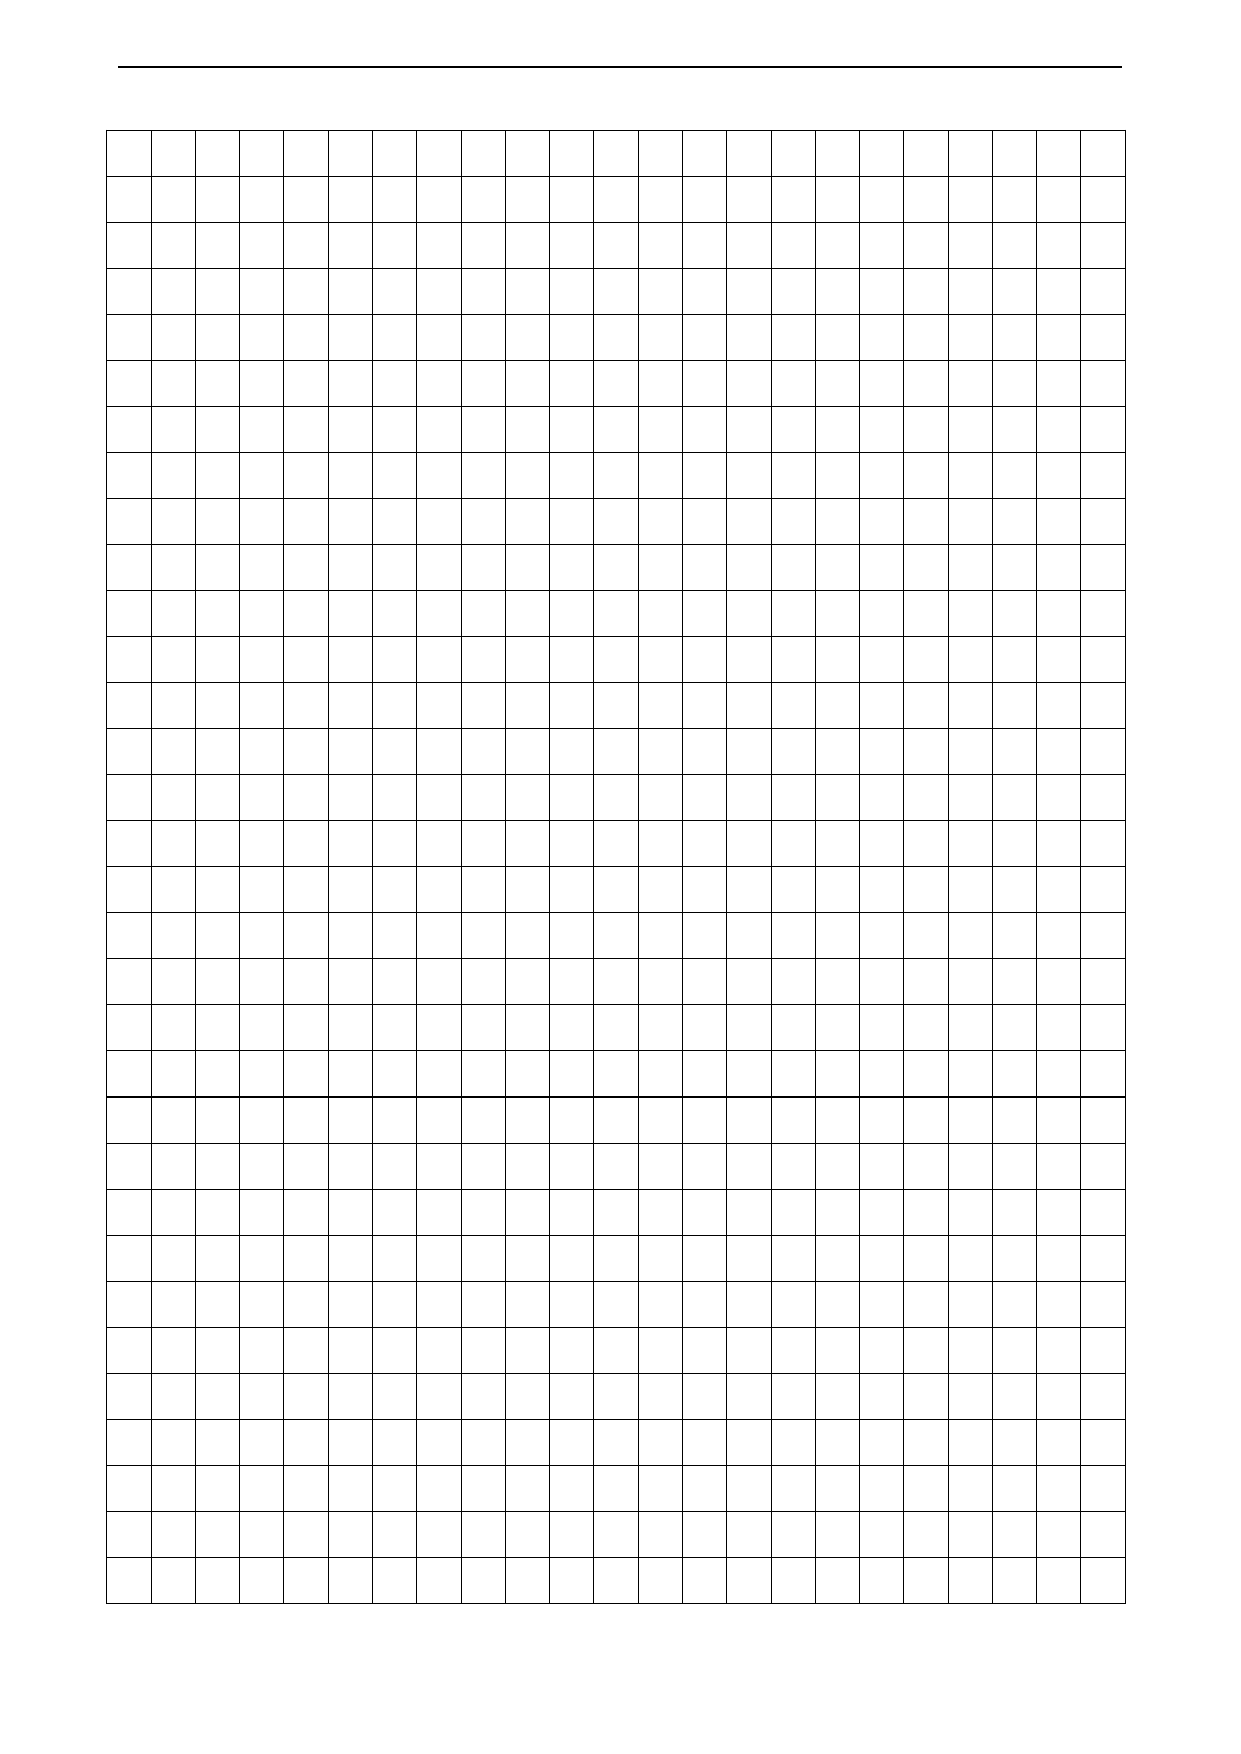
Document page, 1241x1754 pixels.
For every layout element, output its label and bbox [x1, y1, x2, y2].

table_cell [816, 1420, 859, 1465]
table_cell [949, 407, 992, 452]
table_cell [816, 223, 859, 268]
table_cell [329, 1144, 372, 1188]
table_cell [462, 683, 505, 728]
table_cell [816, 683, 859, 728]
table_cell [550, 1558, 593, 1603]
table_cell [417, 407, 461, 452]
table_cell [639, 361, 682, 406]
table_cell [284, 453, 328, 498]
table_cell [329, 453, 372, 498]
table_cell [816, 1190, 859, 1234]
table_cell [550, 315, 593, 360]
table_cell [329, 729, 372, 774]
table_cell [373, 959, 416, 1004]
table_cell [860, 1144, 903, 1188]
table_cell [1081, 361, 1125, 406]
table_cell [1081, 131, 1125, 176]
table_cell [860, 315, 903, 360]
table_cell [373, 131, 416, 176]
table_cell [284, 407, 328, 452]
table_cell [462, 545, 505, 590]
table_cell [772, 913, 815, 958]
table_cell [993, 1282, 1036, 1327]
table_cell [816, 959, 859, 1004]
table_cell [1081, 1420, 1125, 1465]
table_cell [240, 223, 283, 268]
table_cell [904, 867, 948, 912]
table_cell [152, 729, 195, 774]
table_cell [329, 637, 372, 682]
table_cell [196, 1558, 239, 1603]
table_cell [639, 1466, 682, 1511]
table_cell [417, 1236, 461, 1281]
table_cell [373, 407, 416, 452]
table_cell [373, 775, 416, 820]
table_cell [550, 545, 593, 590]
table_cell [816, 1558, 859, 1603]
table_cell [196, 775, 239, 820]
table_cell [860, 1466, 903, 1511]
table_cell [904, 1144, 948, 1188]
table_cell [240, 729, 283, 774]
table_cell [107, 683, 151, 728]
table_cell [860, 637, 903, 682]
table_cell [904, 269, 948, 314]
table_cell [904, 545, 948, 590]
table_cell [860, 545, 903, 590]
table_cell [107, 775, 151, 820]
table_cell [152, 361, 195, 406]
table_cell [152, 1328, 195, 1373]
table_cell [594, 775, 638, 820]
table_cell [816, 499, 859, 544]
table_cell [727, 1466, 771, 1511]
table_cell [904, 499, 948, 544]
table_cell [727, 1051, 771, 1096]
table_cell [860, 1374, 903, 1419]
table_cell [727, 729, 771, 774]
table_cell [240, 407, 283, 452]
table_cell [373, 1558, 416, 1603]
table_cell [1081, 1558, 1125, 1603]
table_cell [196, 499, 239, 544]
table_cell [816, 1512, 859, 1557]
table_cell [949, 177, 992, 222]
table_cell [727, 545, 771, 590]
table_cell [639, 315, 682, 360]
table_cell [683, 269, 726, 314]
table_cell [462, 1144, 505, 1188]
table_cell [417, 499, 461, 544]
table_cell [993, 1328, 1036, 1373]
table_cell [284, 1558, 328, 1603]
table_cell [1037, 407, 1080, 452]
table_cell [329, 867, 372, 912]
table_cell [417, 1558, 461, 1603]
table_cell [683, 1466, 726, 1511]
table_cell [373, 1420, 416, 1465]
table_cell [683, 131, 726, 176]
table_cell [107, 545, 151, 590]
table_cell [772, 1558, 815, 1603]
table_cell [816, 453, 859, 498]
table_cell [1081, 1374, 1125, 1419]
table_cell [594, 1512, 638, 1557]
table_cell [727, 1005, 771, 1050]
table_cell [772, 315, 815, 360]
table_cell [594, 131, 638, 176]
table_cell [1037, 959, 1080, 1004]
table_cell [329, 177, 372, 222]
table_cell [196, 315, 239, 360]
table_cell [107, 131, 151, 176]
table_cell [1081, 959, 1125, 1004]
table_cell [639, 131, 682, 176]
table_cell [329, 223, 372, 268]
table_cell [506, 315, 549, 360]
table_cell [949, 1098, 992, 1142]
table_cell [284, 1282, 328, 1327]
table_cell [550, 1374, 593, 1419]
table_cell [727, 959, 771, 1004]
table_cell [462, 131, 505, 176]
table_cell [284, 637, 328, 682]
table_cell [506, 177, 549, 222]
table_cell [727, 131, 771, 176]
table_cell [993, 821, 1036, 866]
table_cell [152, 1005, 195, 1050]
table_cell [993, 1466, 1036, 1511]
table_cell [550, 131, 593, 176]
table_cell [506, 407, 549, 452]
table_cell [373, 1144, 416, 1188]
table_cell [904, 821, 948, 866]
table_cell [594, 1420, 638, 1465]
table_cell [772, 177, 815, 222]
table_cell [993, 1512, 1036, 1557]
table_cell [417, 453, 461, 498]
table_cell [284, 683, 328, 728]
table_cell [683, 637, 726, 682]
table_cell [152, 1236, 195, 1281]
table_cell [594, 729, 638, 774]
table_cell [1037, 1282, 1080, 1327]
table_cell [506, 683, 549, 728]
table_cell [152, 269, 195, 314]
table_cell [196, 867, 239, 912]
table_cell [107, 1005, 151, 1050]
table_cell [816, 269, 859, 314]
table_cell [949, 1005, 992, 1050]
table_cell [462, 821, 505, 866]
table_cell [594, 637, 638, 682]
table_cell [1081, 177, 1125, 222]
table_cell [373, 1051, 416, 1096]
table_cell [550, 821, 593, 866]
table_cell [772, 499, 815, 544]
table_cell [772, 1144, 815, 1188]
table_cell [462, 1190, 505, 1234]
table_cell [196, 1190, 239, 1234]
table_cell [462, 1466, 505, 1511]
table_cell [772, 1051, 815, 1096]
table_cell [196, 683, 239, 728]
table_cell [993, 269, 1036, 314]
table_cell [240, 959, 283, 1004]
table_cell [594, 591, 638, 636]
table_cell [1081, 1098, 1125, 1142]
table_cell [373, 729, 416, 774]
table_cell [506, 1005, 549, 1050]
table_cell [594, 1374, 638, 1419]
table_cell [196, 959, 239, 1004]
table_cell [550, 1236, 593, 1281]
table_cell [949, 499, 992, 544]
table_cell [152, 683, 195, 728]
table_cell [949, 1051, 992, 1096]
table_cell [506, 1466, 549, 1511]
table_cell [196, 1144, 239, 1188]
table_cell [949, 591, 992, 636]
table_cell [993, 1190, 1036, 1234]
table_cell [1037, 131, 1080, 176]
table_cell [417, 959, 461, 1004]
table_cell [727, 453, 771, 498]
table_cell [107, 1236, 151, 1281]
table_cell [373, 867, 416, 912]
table_cell [506, 1512, 549, 1557]
table_cell [417, 1328, 461, 1373]
table_cell [993, 683, 1036, 728]
table_cell [1081, 683, 1125, 728]
table_cell [417, 545, 461, 590]
table_cell [1037, 177, 1080, 222]
table_cell [196, 223, 239, 268]
table_cell [683, 591, 726, 636]
table_cell [329, 1420, 372, 1465]
table_cell [506, 1374, 549, 1419]
table_cell [727, 913, 771, 958]
table_cell [506, 1282, 549, 1327]
table_cell [816, 131, 859, 176]
table_cell [417, 1420, 461, 1465]
table_cell [594, 1282, 638, 1327]
table_cell [904, 1005, 948, 1050]
table_cell [904, 1512, 948, 1557]
table_cell [772, 1420, 815, 1465]
table_cell [860, 131, 903, 176]
table_cell [506, 361, 549, 406]
table_cell [373, 499, 416, 544]
table_cell [506, 1236, 549, 1281]
table_cell [727, 775, 771, 820]
table_cell [1037, 1005, 1080, 1050]
table_cell [284, 499, 328, 544]
table_cell [1037, 1558, 1080, 1603]
table_cell [284, 913, 328, 958]
table_cell [506, 1558, 549, 1603]
table_cell [993, 867, 1036, 912]
table_cell [152, 913, 195, 958]
table_cell [373, 1190, 416, 1234]
table_cell [639, 1558, 682, 1603]
table_cell [240, 453, 283, 498]
table_cell [904, 453, 948, 498]
table_cell [550, 637, 593, 682]
table_cell [683, 407, 726, 452]
table_cell [284, 1236, 328, 1281]
table_cell [107, 1512, 151, 1557]
table_cell [772, 361, 815, 406]
table_cell [1081, 269, 1125, 314]
table_cell [1037, 1236, 1080, 1281]
table_cell [417, 177, 461, 222]
table_cell [1081, 407, 1125, 452]
table_cell [196, 1512, 239, 1557]
table_cell [284, 1328, 328, 1373]
table_cell [683, 775, 726, 820]
table_cell [550, 177, 593, 222]
table_cell [639, 1005, 682, 1050]
table_cell [506, 913, 549, 958]
table_cell [506, 867, 549, 912]
table_cell [107, 1282, 151, 1327]
table_cell [772, 1466, 815, 1511]
table_cell [639, 683, 682, 728]
table_cell [860, 1558, 903, 1603]
table_cell [683, 1236, 726, 1281]
table_cell [949, 453, 992, 498]
table_cell [727, 867, 771, 912]
table_cell [240, 1005, 283, 1050]
table_cell [550, 591, 593, 636]
table_cell [373, 315, 416, 360]
table_cell [373, 591, 416, 636]
table_cell [1037, 729, 1080, 774]
table_cell [639, 1190, 682, 1234]
table_cell [506, 1144, 549, 1188]
table_cell [594, 1558, 638, 1603]
table_cell [993, 177, 1036, 222]
table_cell [462, 407, 505, 452]
table_cell [949, 1512, 992, 1557]
table_cell [1037, 1328, 1080, 1373]
table_cell [639, 637, 682, 682]
table_cell [240, 269, 283, 314]
table_cell [462, 223, 505, 268]
table_cell [240, 775, 283, 820]
table_cell [107, 1328, 151, 1373]
table_cell [772, 867, 815, 912]
table_cell [949, 1144, 992, 1188]
table_cell [373, 453, 416, 498]
table_cell [506, 1328, 549, 1373]
table_cell [904, 637, 948, 682]
table_cell [594, 223, 638, 268]
table_cell [417, 1144, 461, 1188]
table_cell [816, 867, 859, 912]
table_cell [240, 1558, 283, 1603]
table_cell [993, 775, 1036, 820]
table_cell [993, 959, 1036, 1004]
table_cell [329, 131, 372, 176]
table_cell [727, 407, 771, 452]
table_cell [152, 545, 195, 590]
table_cell [152, 223, 195, 268]
table_cell [284, 545, 328, 590]
table_cell [329, 499, 372, 544]
table_cell [152, 1512, 195, 1557]
table_cell [462, 729, 505, 774]
table_cell [683, 1005, 726, 1050]
table_cell [993, 315, 1036, 360]
table_cell [417, 1005, 461, 1050]
table_cell [240, 1282, 283, 1327]
table_cell [860, 1098, 903, 1142]
table_cell [329, 315, 372, 360]
table_cell [727, 1236, 771, 1281]
table_cell [373, 1374, 416, 1419]
table_cell [107, 361, 151, 406]
table_cell [683, 1144, 726, 1188]
table_cell [949, 867, 992, 912]
table_cell [1037, 223, 1080, 268]
table_cell [904, 913, 948, 958]
table_cell [860, 1051, 903, 1096]
table_cell [329, 1374, 372, 1419]
table_cell [993, 1098, 1036, 1142]
table_cell [860, 821, 903, 866]
table_cell [683, 959, 726, 1004]
table_cell [329, 821, 372, 866]
table_cell [683, 361, 726, 406]
table_cell [196, 269, 239, 314]
table_cell [860, 361, 903, 406]
table_cell [904, 1051, 948, 1096]
table_cell [727, 177, 771, 222]
table_cell [417, 315, 461, 360]
table_cell [462, 591, 505, 636]
table_cell [240, 1051, 283, 1096]
table_cell [816, 775, 859, 820]
table_cell [107, 223, 151, 268]
table_cell [550, 1328, 593, 1373]
table_cell [727, 269, 771, 314]
table_cell [639, 269, 682, 314]
table_cell [196, 177, 239, 222]
table_cell [152, 131, 195, 176]
table_cell [949, 1558, 992, 1603]
table_cell [329, 1282, 372, 1327]
table_cell [152, 591, 195, 636]
table_cell [462, 453, 505, 498]
table_cell [639, 775, 682, 820]
table_cell [550, 499, 593, 544]
table_cell [860, 269, 903, 314]
table_cell [373, 821, 416, 866]
table_cell [772, 1328, 815, 1373]
table_cell [860, 177, 903, 222]
table_cell [284, 131, 328, 176]
table_cell [240, 499, 283, 544]
table_cell [417, 775, 461, 820]
table_cell [550, 1420, 593, 1465]
table_cell [860, 959, 903, 1004]
table_cell [816, 913, 859, 958]
table_cell [550, 913, 593, 958]
table_cell [993, 729, 1036, 774]
table_cell [373, 269, 416, 314]
table_cell [196, 591, 239, 636]
table_cell [1037, 637, 1080, 682]
table_cell [1081, 637, 1125, 682]
table_cell [1037, 499, 1080, 544]
table_cell [594, 407, 638, 452]
table_cell [240, 821, 283, 866]
table_cell [417, 1512, 461, 1557]
table_cell [329, 1328, 372, 1373]
table_cell [727, 1512, 771, 1557]
table_cell [462, 1328, 505, 1373]
table_cell [860, 867, 903, 912]
table_cell [904, 1466, 948, 1511]
table_cell [949, 315, 992, 360]
table_cell [550, 407, 593, 452]
table_cell [107, 177, 151, 222]
table_cell [772, 131, 815, 176]
table_cell [107, 591, 151, 636]
table_cell [107, 1190, 151, 1234]
table_cell [417, 637, 461, 682]
table_cell [196, 545, 239, 590]
table_cell [639, 729, 682, 774]
table_cell [373, 1512, 416, 1557]
table_cell [284, 1466, 328, 1511]
table_cell [904, 361, 948, 406]
table_cell [993, 591, 1036, 636]
table_cell [816, 729, 859, 774]
table_cell [949, 1190, 992, 1234]
table_cell [860, 1236, 903, 1281]
table_cell [196, 1420, 239, 1465]
table_cell [683, 729, 726, 774]
table_cell [1081, 1144, 1125, 1188]
table_cell [284, 1512, 328, 1557]
table_cell [949, 729, 992, 774]
table_cell [152, 177, 195, 222]
table_cell [1081, 913, 1125, 958]
table_cell [949, 821, 992, 866]
table_cell [772, 1098, 815, 1142]
table_cell [772, 1374, 815, 1419]
table_cell [904, 1190, 948, 1234]
table_cell [594, 315, 638, 360]
table_cell [860, 1512, 903, 1557]
table_cell [993, 407, 1036, 452]
table_cell [240, 1098, 283, 1142]
table_cell [196, 361, 239, 406]
table_cell [196, 913, 239, 958]
table_cell [417, 821, 461, 866]
table_cell [727, 1282, 771, 1327]
table_cell [506, 821, 549, 866]
table_cell [506, 591, 549, 636]
table_cell [506, 959, 549, 1004]
table_cell [772, 1512, 815, 1557]
table_cell [240, 1420, 283, 1465]
table_cell [904, 223, 948, 268]
table_cell [904, 683, 948, 728]
table_cell [417, 683, 461, 728]
table_cell [683, 177, 726, 222]
table_cell [462, 499, 505, 544]
table_cell [683, 1374, 726, 1419]
table_cell [993, 361, 1036, 406]
table_cell [240, 177, 283, 222]
table_cell [1037, 1098, 1080, 1142]
table_cell [860, 729, 903, 774]
table_cell [772, 775, 815, 820]
table_cell [329, 407, 372, 452]
table_cell [639, 1374, 682, 1419]
table_cell [462, 867, 505, 912]
table_cell [240, 1144, 283, 1188]
table_cell [860, 683, 903, 728]
table_cell [727, 1098, 771, 1142]
table_cell [727, 821, 771, 866]
table_cell [417, 729, 461, 774]
table_cell [196, 1282, 239, 1327]
table_cell [993, 1051, 1036, 1096]
table_cell [196, 407, 239, 452]
table_cell [107, 637, 151, 682]
table_cell [727, 499, 771, 544]
table_cell [550, 729, 593, 774]
table_cell [772, 1236, 815, 1281]
table_cell [727, 315, 771, 360]
table_cell [860, 1190, 903, 1234]
table_cell [506, 637, 549, 682]
table_cell [1037, 545, 1080, 590]
table_cell [904, 1236, 948, 1281]
table_cell [993, 1144, 1036, 1188]
table_cell [594, 1236, 638, 1281]
table_cell [904, 177, 948, 222]
table_cell [1037, 683, 1080, 728]
table_cell [196, 1051, 239, 1096]
table_cell [772, 729, 815, 774]
table_cell [550, 959, 593, 1004]
table_cell [196, 453, 239, 498]
table_cell [727, 1420, 771, 1465]
table_cell [284, 1190, 328, 1234]
table_cell [550, 1144, 593, 1188]
table_cell [993, 1005, 1036, 1050]
table_cell [949, 361, 992, 406]
table_cell [772, 591, 815, 636]
table_cell [152, 407, 195, 452]
table_cell [1081, 1005, 1125, 1050]
table_cell [949, 637, 992, 682]
table_cell [772, 683, 815, 728]
table_cell [329, 545, 372, 590]
table_cell [639, 591, 682, 636]
table_cell [639, 821, 682, 866]
table_cell [1037, 913, 1080, 958]
table_cell [683, 1558, 726, 1603]
table_cell [1037, 269, 1080, 314]
table_cell [240, 913, 283, 958]
table_cell [683, 499, 726, 544]
table_cell [240, 867, 283, 912]
table_cell [373, 1328, 416, 1373]
table_cell [860, 407, 903, 452]
table_cell [240, 683, 283, 728]
table_cell [373, 545, 416, 590]
table_cell [772, 223, 815, 268]
table_cell [462, 1282, 505, 1327]
table_cell [462, 1098, 505, 1142]
table_cell [594, 453, 638, 498]
table_cell [462, 1051, 505, 1096]
table_cell [462, 1512, 505, 1557]
table_cell [196, 637, 239, 682]
table_cell [107, 269, 151, 314]
table_cell [462, 1374, 505, 1419]
table_cell [284, 269, 328, 314]
table_cell [949, 1282, 992, 1327]
table_cell [949, 1466, 992, 1511]
table_cell [550, 867, 593, 912]
table_cell [506, 131, 549, 176]
table_cell [462, 1005, 505, 1050]
table_cell [594, 959, 638, 1004]
table_cell [373, 223, 416, 268]
table_cell [107, 1098, 151, 1142]
table_cell [550, 1190, 593, 1234]
table_cell [1037, 1190, 1080, 1234]
table_cell [683, 223, 726, 268]
table_cell [816, 1374, 859, 1419]
table_cell [417, 361, 461, 406]
table_cell [196, 821, 239, 866]
table_cell [727, 1328, 771, 1373]
table_cell [107, 1144, 151, 1188]
table_cell [196, 1236, 239, 1281]
table_cell [506, 1420, 549, 1465]
table_cell [639, 499, 682, 544]
table_cell [594, 1190, 638, 1234]
table_cell [816, 1282, 859, 1327]
table_cell [1037, 775, 1080, 820]
table_cell [462, 1558, 505, 1603]
table_cell [1081, 1328, 1125, 1373]
table_cell [594, 499, 638, 544]
table_cell [949, 223, 992, 268]
table_cell [904, 1328, 948, 1373]
table_cell [949, 269, 992, 314]
table_cell [284, 775, 328, 820]
table_cell [550, 361, 593, 406]
table_cell [904, 959, 948, 1004]
table_cell [1037, 453, 1080, 498]
table_cell [284, 1051, 328, 1096]
table_cell [816, 1236, 859, 1281]
table_cell [594, 1005, 638, 1050]
table_cell [904, 1374, 948, 1419]
table_cell [373, 177, 416, 222]
table_cell [816, 1098, 859, 1142]
table_cell [993, 913, 1036, 958]
table_cell [904, 407, 948, 452]
table_cell [284, 1374, 328, 1419]
table_cell [727, 683, 771, 728]
table_cell [639, 1328, 682, 1373]
table_cell [506, 1190, 549, 1234]
table_cell [683, 1098, 726, 1142]
table_cell [949, 1328, 992, 1373]
table_cell [284, 1144, 328, 1188]
table_cell [373, 361, 416, 406]
table_cell [639, 545, 682, 590]
table_cell [860, 913, 903, 958]
table_cell [904, 591, 948, 636]
table_cell [462, 775, 505, 820]
table_cell [772, 545, 815, 590]
table_cell [284, 1098, 328, 1142]
table_cell [284, 959, 328, 1004]
table_cell [683, 1328, 726, 1373]
table_cell [462, 1420, 505, 1465]
table_cell [904, 775, 948, 820]
table_cell [152, 453, 195, 498]
table_cell [284, 821, 328, 866]
table_cell [373, 1236, 416, 1281]
table_cell [594, 821, 638, 866]
table_cell [639, 407, 682, 452]
table_cell [107, 453, 151, 498]
table_cell [417, 1051, 461, 1096]
table_cell [462, 913, 505, 958]
table_cell [329, 1558, 372, 1603]
table_cell [727, 1374, 771, 1419]
table_cell [993, 453, 1036, 498]
table_cell [993, 1558, 1036, 1603]
table_cell [816, 591, 859, 636]
table_cell [329, 1236, 372, 1281]
table_cell [417, 913, 461, 958]
table_cell [1081, 545, 1125, 590]
table_cell [993, 637, 1036, 682]
table_cell [240, 1512, 283, 1557]
table_cell [904, 1420, 948, 1465]
table_cell [284, 361, 328, 406]
table_cell [240, 131, 283, 176]
table_cell [772, 1282, 815, 1327]
table_cell [816, 177, 859, 222]
table_cell [993, 1236, 1036, 1281]
table_cell [329, 1098, 372, 1142]
table_cell [417, 867, 461, 912]
table_cell [1081, 1236, 1125, 1281]
table_cell [816, 407, 859, 452]
table_cell [949, 683, 992, 728]
table_cell [1037, 315, 1080, 360]
table_cell [1081, 1512, 1125, 1557]
table_cell [683, 1512, 726, 1557]
table_cell [417, 223, 461, 268]
table_cell [329, 1466, 372, 1511]
table_cell [373, 683, 416, 728]
table_cell [550, 269, 593, 314]
table_cell [860, 1005, 903, 1050]
table_cell [860, 775, 903, 820]
table_cell [993, 223, 1036, 268]
table_cell [506, 453, 549, 498]
table_cell [949, 545, 992, 590]
table_cell [1081, 729, 1125, 774]
table_cell [594, 1144, 638, 1188]
table_cell [284, 315, 328, 360]
table_cell [462, 269, 505, 314]
table_cell [727, 1190, 771, 1234]
table_cell [373, 1282, 416, 1327]
table_cell [462, 1236, 505, 1281]
table_cell [993, 1374, 1036, 1419]
table_cell [550, 453, 593, 498]
table_cell [816, 1005, 859, 1050]
table_cell [329, 1005, 372, 1050]
table_cell [240, 315, 283, 360]
table_cell [594, 683, 638, 728]
table_cell [816, 545, 859, 590]
table_cell [107, 1558, 151, 1603]
table_cell [993, 131, 1036, 176]
table_cell [727, 1144, 771, 1188]
table_cell [329, 775, 372, 820]
table_cell [1037, 1420, 1080, 1465]
table_cell [594, 545, 638, 590]
table_cell [152, 1098, 195, 1142]
table_cell [240, 1466, 283, 1511]
table_cell [196, 131, 239, 176]
table_cell [373, 913, 416, 958]
table_cell [152, 1466, 195, 1511]
table_cell [152, 315, 195, 360]
table_cell [107, 499, 151, 544]
table_cell [107, 1374, 151, 1419]
table_cell [462, 315, 505, 360]
table_cell [373, 1466, 416, 1511]
table_cell [772, 637, 815, 682]
table_cell [373, 637, 416, 682]
table_cell [417, 1098, 461, 1142]
table_cell [772, 453, 815, 498]
table_cell [196, 1005, 239, 1050]
table_cell [550, 1051, 593, 1096]
table_cell [284, 177, 328, 222]
table_cell [506, 729, 549, 774]
table_cell [594, 1098, 638, 1142]
table_cell [594, 1051, 638, 1096]
table_cell [107, 407, 151, 452]
table_cell [772, 1005, 815, 1050]
table_cell [816, 315, 859, 360]
table_cell [904, 1558, 948, 1603]
table_cell [949, 913, 992, 958]
table_cell [506, 1051, 549, 1096]
table_cell [152, 821, 195, 866]
table_cell [417, 269, 461, 314]
table_cell [240, 1190, 283, 1234]
table_cell [417, 1282, 461, 1327]
table_cell [1081, 453, 1125, 498]
table_cell [727, 223, 771, 268]
table_cell [1081, 499, 1125, 544]
table_cell [1037, 591, 1080, 636]
table_cell [1037, 1466, 1080, 1511]
table_cell [107, 729, 151, 774]
table_cell [152, 499, 195, 544]
table_cell [152, 867, 195, 912]
table_cell [1037, 1051, 1080, 1096]
table_cell [1081, 1282, 1125, 1327]
table_cell [816, 637, 859, 682]
table_cell [107, 1051, 151, 1096]
table_cell [949, 131, 992, 176]
table_cell [462, 177, 505, 222]
table_cell [904, 315, 948, 360]
table_cell [639, 1420, 682, 1465]
table_cell [683, 1282, 726, 1327]
table_cell [683, 913, 726, 958]
table_cell [152, 1374, 195, 1419]
table_cell [639, 959, 682, 1004]
table_cell [683, 1420, 726, 1465]
table_cell [639, 1144, 682, 1188]
table_cell [639, 1098, 682, 1142]
table_cell [594, 269, 638, 314]
table_cell [683, 821, 726, 866]
table_cell [816, 1328, 859, 1373]
table_cell [727, 637, 771, 682]
table_cell [107, 1466, 151, 1511]
table_cell [240, 1374, 283, 1419]
table_cell [329, 683, 372, 728]
table_cell [284, 867, 328, 912]
table_cell [107, 867, 151, 912]
table_cell [506, 1098, 549, 1142]
table_cell [904, 1282, 948, 1327]
table_cell [329, 591, 372, 636]
table_cell [196, 1374, 239, 1419]
table_cell [949, 775, 992, 820]
table_cell [816, 361, 859, 406]
table_cell [1081, 1051, 1125, 1096]
table_cell [196, 1098, 239, 1142]
table_cell [196, 1466, 239, 1511]
table_cell [240, 545, 283, 590]
table_cell [816, 821, 859, 866]
table_cell [683, 683, 726, 728]
table_cell [683, 453, 726, 498]
table_cell [860, 591, 903, 636]
table_cell [683, 1051, 726, 1096]
table_cell [683, 1190, 726, 1234]
table_cell [594, 913, 638, 958]
table_cell [462, 361, 505, 406]
table_cell [152, 1144, 195, 1188]
table_cell [506, 223, 549, 268]
table_cell [107, 821, 151, 866]
table_cell [727, 591, 771, 636]
table_cell [152, 1190, 195, 1234]
table_cell [639, 453, 682, 498]
table_cell [727, 1558, 771, 1603]
table_cell [860, 499, 903, 544]
table_cell [196, 729, 239, 774]
table_cell [240, 1328, 283, 1373]
table_cell [550, 1466, 593, 1511]
table_cell [240, 637, 283, 682]
table_cell [594, 361, 638, 406]
table_cell [860, 1328, 903, 1373]
table_cell [639, 913, 682, 958]
table_cell [550, 1098, 593, 1142]
table_cell [639, 1051, 682, 1096]
table_cell [772, 821, 815, 866]
table_cell [417, 1190, 461, 1234]
table_cell [639, 1512, 682, 1557]
table_cell [772, 269, 815, 314]
table_cell [550, 683, 593, 728]
table_cell [639, 177, 682, 222]
table_cell [1081, 1190, 1125, 1234]
table_cell [639, 223, 682, 268]
table_cell [639, 867, 682, 912]
table_cell [949, 1374, 992, 1419]
table_cell [1081, 591, 1125, 636]
table_cell [107, 913, 151, 958]
table_cell [993, 499, 1036, 544]
table_cell [417, 591, 461, 636]
table_cell [329, 361, 372, 406]
table_cell [550, 223, 593, 268]
table_cell [904, 1098, 948, 1142]
table_cell [152, 1420, 195, 1465]
table_cell [1081, 1466, 1125, 1511]
table_cell [152, 775, 195, 820]
table_cell [550, 775, 593, 820]
table_cell [417, 1466, 461, 1511]
table_cell [639, 1282, 682, 1327]
table_cell [329, 1051, 372, 1096]
table_cell [240, 361, 283, 406]
table_cell [329, 1190, 372, 1234]
table_cell [550, 1005, 593, 1050]
table_cell [1081, 223, 1125, 268]
table_cell [683, 315, 726, 360]
table_cell [329, 959, 372, 1004]
table_cell [860, 223, 903, 268]
table_cell [107, 315, 151, 360]
table_cell [462, 959, 505, 1004]
table_cell [1081, 775, 1125, 820]
table_cell [727, 361, 771, 406]
table_cell [949, 1420, 992, 1465]
table_cell [683, 545, 726, 590]
table_cell [772, 959, 815, 1004]
table_cell [152, 637, 195, 682]
table_cell [860, 1420, 903, 1465]
table_cell [152, 1051, 195, 1096]
table_cell [107, 1420, 151, 1465]
table_cell [1037, 1374, 1080, 1419]
table_cell [462, 637, 505, 682]
table_cell [904, 131, 948, 176]
table_cell [284, 223, 328, 268]
table_cell [152, 1282, 195, 1327]
table_cell [196, 1328, 239, 1373]
table_cell [506, 545, 549, 590]
table_cell [506, 499, 549, 544]
table_cell [594, 177, 638, 222]
table_cell [284, 1005, 328, 1050]
table_cell [152, 959, 195, 1004]
table_cell [1081, 867, 1125, 912]
table_cell [1081, 821, 1125, 866]
table_cell [816, 1144, 859, 1188]
table_cell [550, 1512, 593, 1557]
table_cell [639, 1236, 682, 1281]
table_cell [284, 591, 328, 636]
table_cell [594, 867, 638, 912]
table_cell [506, 269, 549, 314]
table_cell [417, 1374, 461, 1419]
table_cell [816, 1466, 859, 1511]
table_cell [550, 1282, 593, 1327]
table_cell [816, 1051, 859, 1096]
table_cell [683, 867, 726, 912]
table_cell [284, 1420, 328, 1465]
table_cell [860, 453, 903, 498]
table_cell [860, 1282, 903, 1327]
table_cell [1037, 361, 1080, 406]
table_cell [1037, 1512, 1080, 1557]
table_cell [240, 1236, 283, 1281]
table_cell [594, 1328, 638, 1373]
table_cell [506, 775, 549, 820]
table_cell [240, 591, 283, 636]
table_cell [772, 407, 815, 452]
table_cell [993, 545, 1036, 590]
table_cell [1037, 1144, 1080, 1188]
table_cell [373, 1098, 416, 1142]
table_cell [772, 1190, 815, 1234]
table_cell [949, 1236, 992, 1281]
table_cell [1081, 315, 1125, 360]
table_cell [1037, 821, 1080, 866]
table_cell [329, 913, 372, 958]
table_cell [373, 1005, 416, 1050]
table_cell [904, 729, 948, 774]
table_cell [152, 1558, 195, 1603]
table_cell [417, 131, 461, 176]
table_cell [993, 1420, 1036, 1465]
table_cell [284, 729, 328, 774]
table_cell [594, 1466, 638, 1511]
table_cell [949, 959, 992, 1004]
table_cell [329, 269, 372, 314]
table_cell [107, 959, 151, 1004]
table_cell [1037, 867, 1080, 912]
table_cell [329, 1512, 372, 1557]
